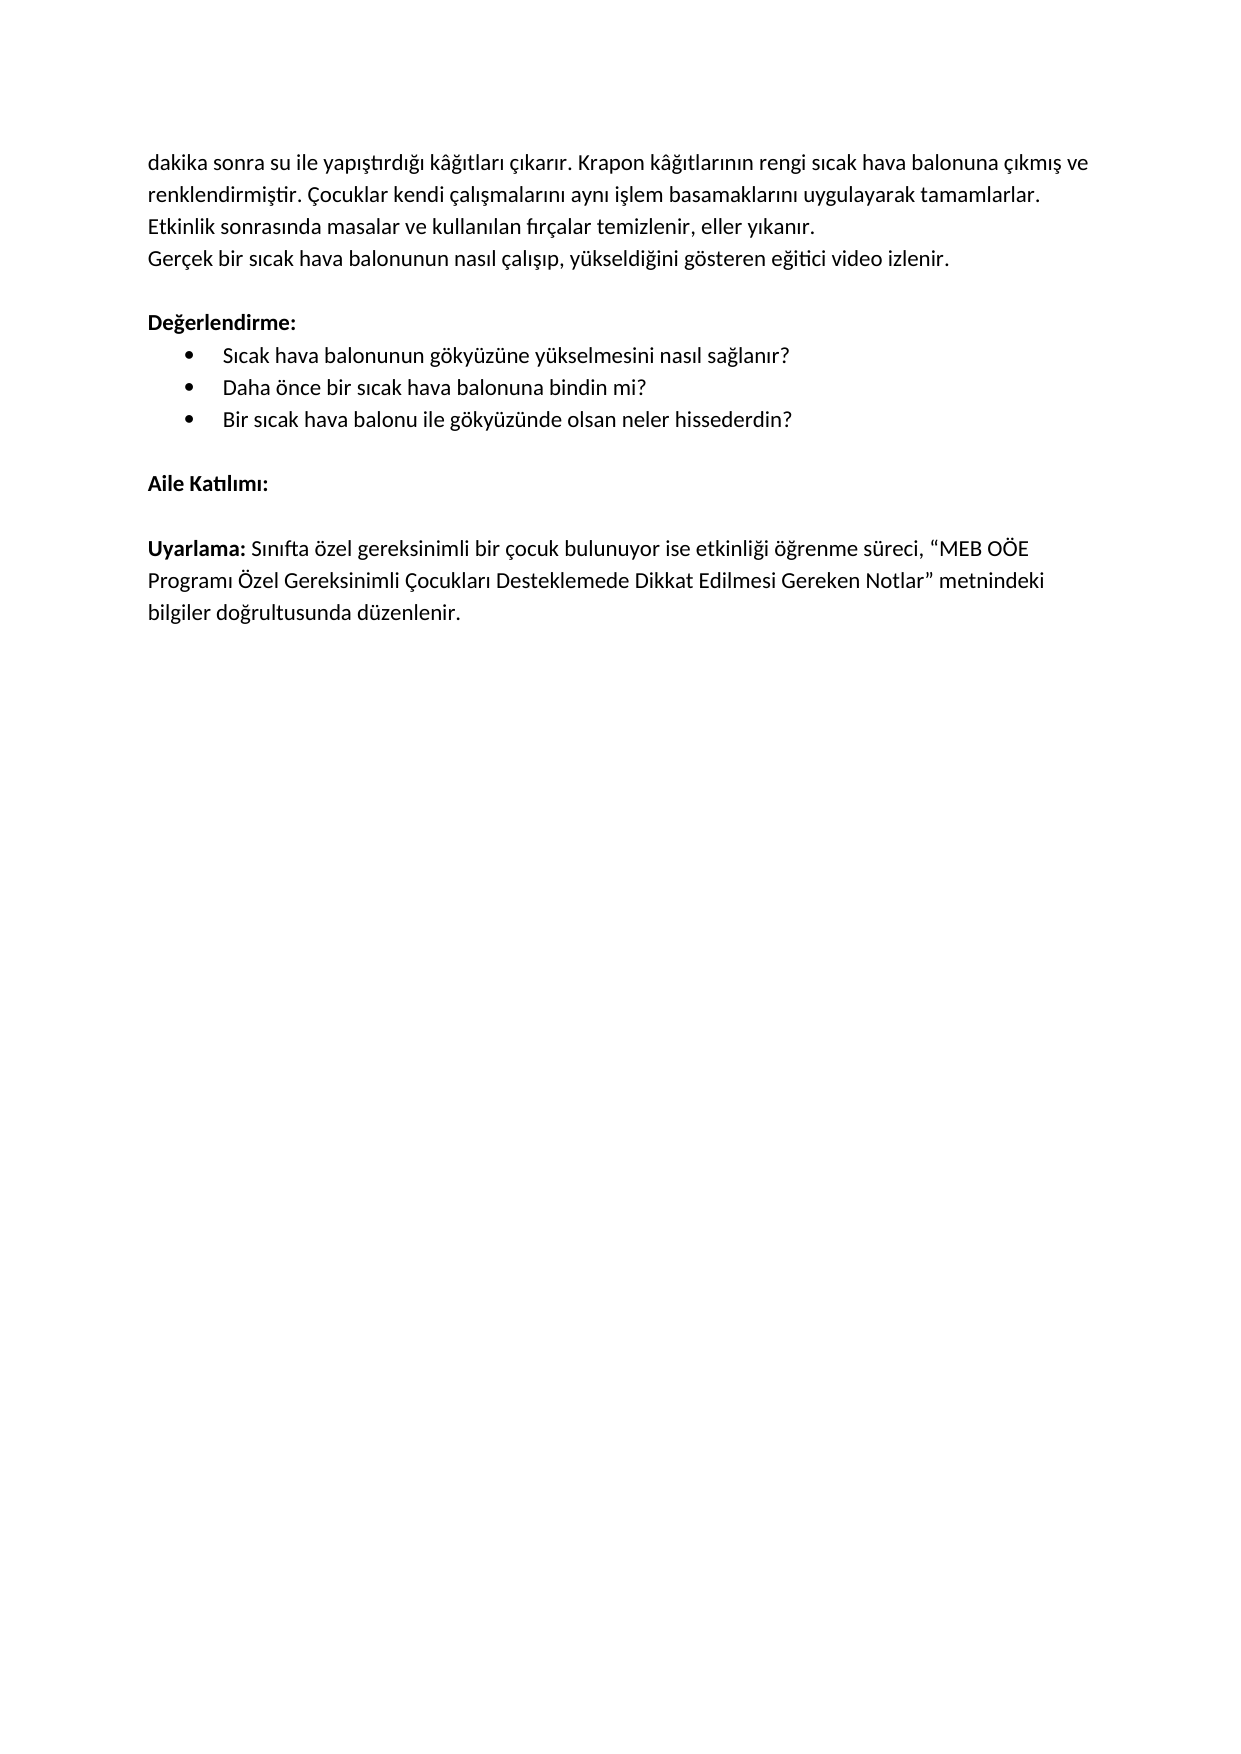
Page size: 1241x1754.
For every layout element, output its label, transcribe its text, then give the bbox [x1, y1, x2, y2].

text Aile Katılımı: [148, 469, 1093, 497]
list Bir sıcak hava balonu ile gökyüzünde olsan neler hissederdin? [185, 405, 1093, 433]
text Değerlendirme: [148, 308, 1093, 337]
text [148, 148, 1093, 240]
list Sıcak hava balonunun gökyüzüne yükselmesini nasıl sağlanır? [185, 341, 1093, 369]
list Daha önce bir sıcak hava balonuna bindin mi? [185, 373, 1093, 401]
text Uyarlama: Sınıfta özel gereksinimli bir çocuk bulunuyor ise etkinliği öğrenme süreci, “MEB OÖE Programı Özel Gereksinimli Çocukları Desteklemede Dikkat Edilmesi Gereken Notlar” metnindeki bilgiler doğrultusunda düzenlenir. [148, 534, 1093, 626]
text Gerçek bir sıcak hava balonunun nasıl çalışıp, yükseldiğini gösteren eğitici video izlenir. [148, 244, 1093, 272]
